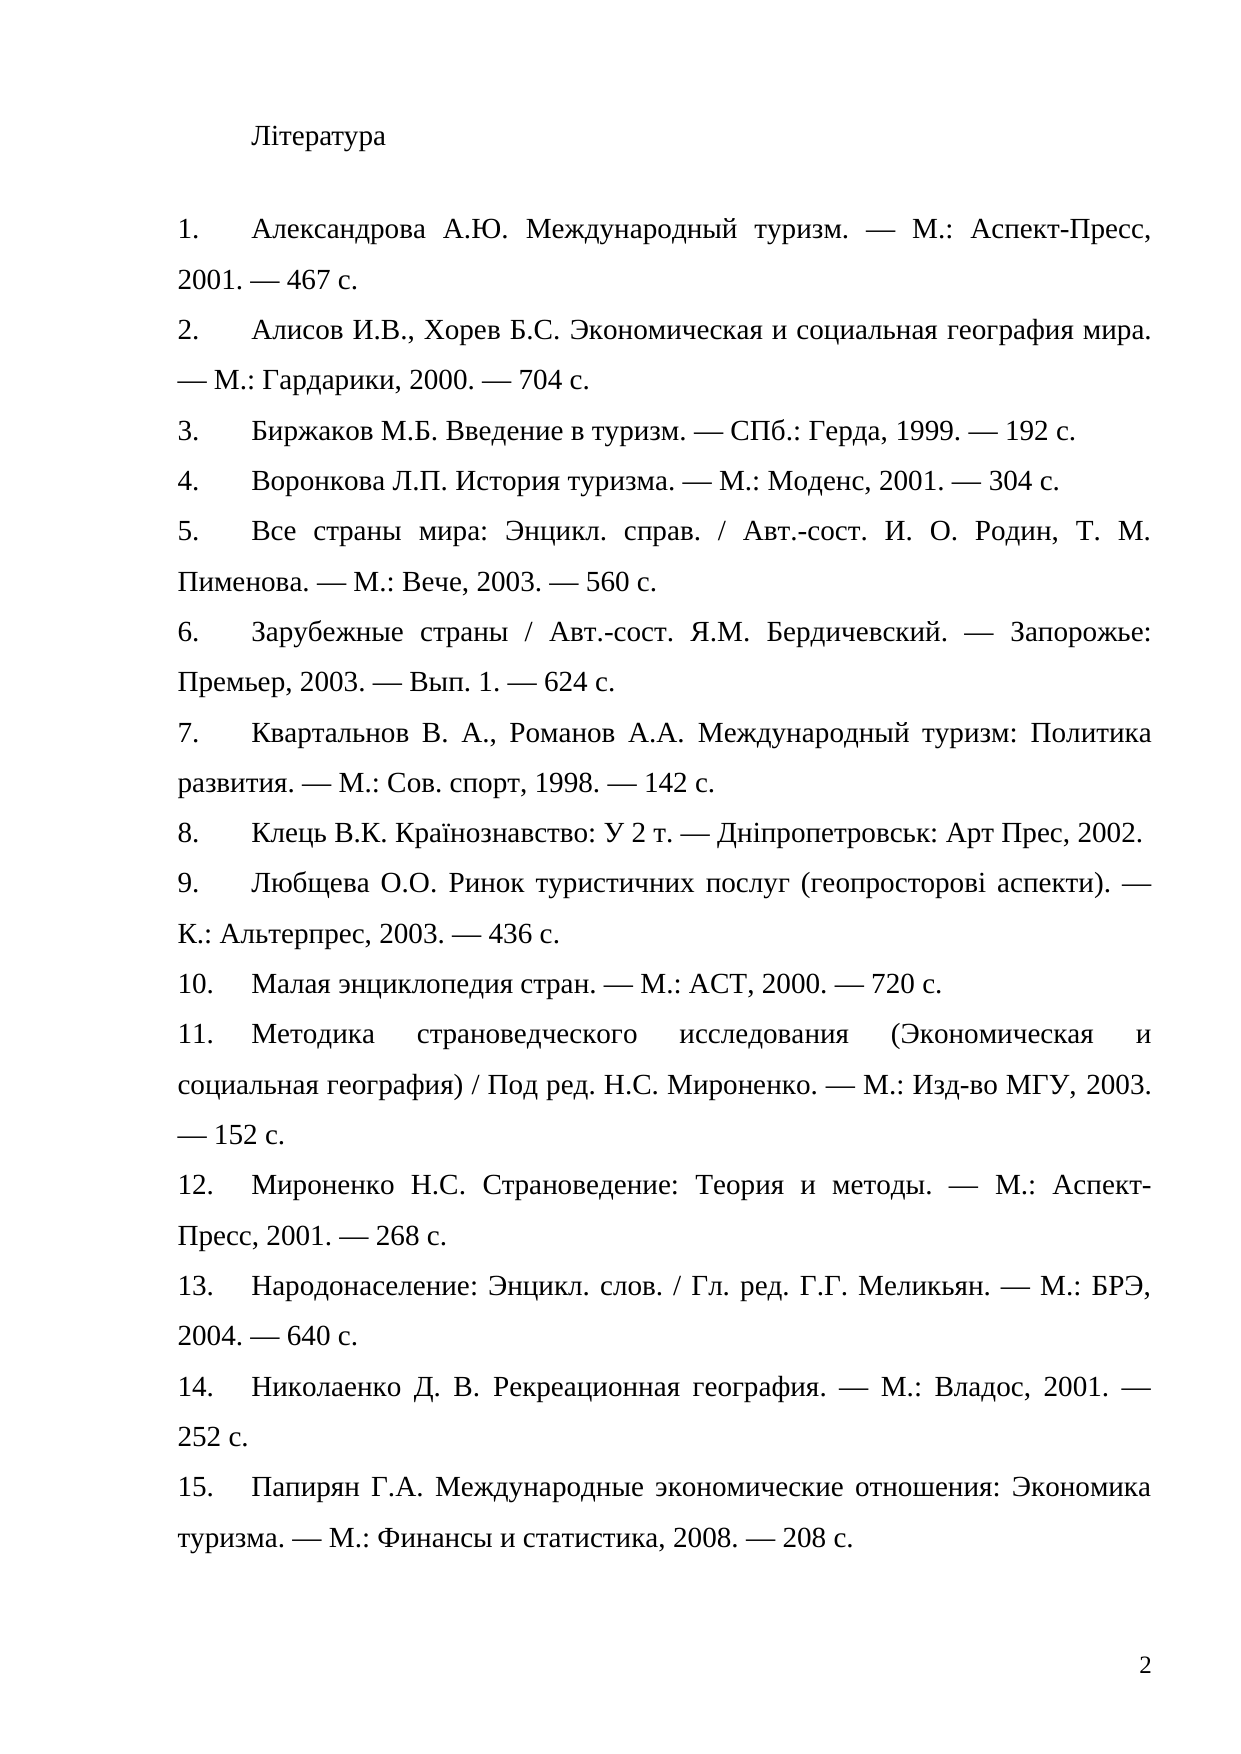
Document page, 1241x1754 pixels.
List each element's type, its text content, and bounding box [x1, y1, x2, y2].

list Все страны мира: Энцикл. справ. / Авт.-сост. И. О. Родин, Т. М. Пименова. — М.: Вече, 2003. — 560 с. [177, 513, 1152, 597]
list Воронкова Л.П. История туризма. — М.: Моденс, 2001. — 304 с. [177, 463, 1152, 497]
list Малая энциклопедия стран. — М.: АСТ, 2000. — 720 с. [177, 966, 1152, 1000]
list Народонаселение: Энцикл. слов. / Гл. ред. Г.Г. Меликьян. — М.: БРЭ, 2004. — 640 с. [177, 1268, 1152, 1352]
list Николаенко Д. В. Рекреационная география. — М.: Владос, 2001. — 252 с. [177, 1369, 1152, 1453]
list Мироненко Н.С. Страноведение: Теория и методы. — М.: Аспект-Пресс, 2001. — 268 с. [177, 1167, 1152, 1251]
list Методика страноведческого исследования (Экономическая и социальная география) / Под ред. Н.С. Мироненко. — М.: Изд-во МГУ, 2003. — 152 с. [177, 1017, 1152, 1151]
subtitle Література [177, 118, 1152, 152]
list Алисов И.В., Хорев Б.С. Экономическая и социальная география мира. — М.: Гардарики, 2000. — 704 с. [177, 312, 1152, 396]
list Квартальнов В. А., Романов А.А. Международный туризм: Политика развития. — М.: Сов. спорт, 1998. — 142 с. [177, 715, 1152, 798]
list Любщева О.О. Ринок туристичних послуг (геопросторові аспекти). — К.: Альтерпрес, 2003. — 436 с. [177, 866, 1152, 949]
list Александрова А.Ю. Международный туризм. — М.: Аспект-Пресс, 2001. — 467 с. [177, 212, 1152, 295]
list Папирян Г.А. Международные экономические отношения: Экономика туризма. — М.: Финансы и статистика, 2008. — 208 с. [177, 1469, 1152, 1553]
list Зарубежные страны / Авт.-сост. Я.М. Бердичевский. — Запорожье: Премьер, 2003. — Вып. 1. — 624 с. [177, 614, 1152, 698]
list Клець В.К. Країнознавство: У 2 т. — Дніпропетровськ: Арт Прес, 2002. [177, 815, 1152, 849]
list Биржаков М.Б. Введение в туризм. — СПб.: Герда, 1999. — 192 с. [177, 413, 1152, 446]
